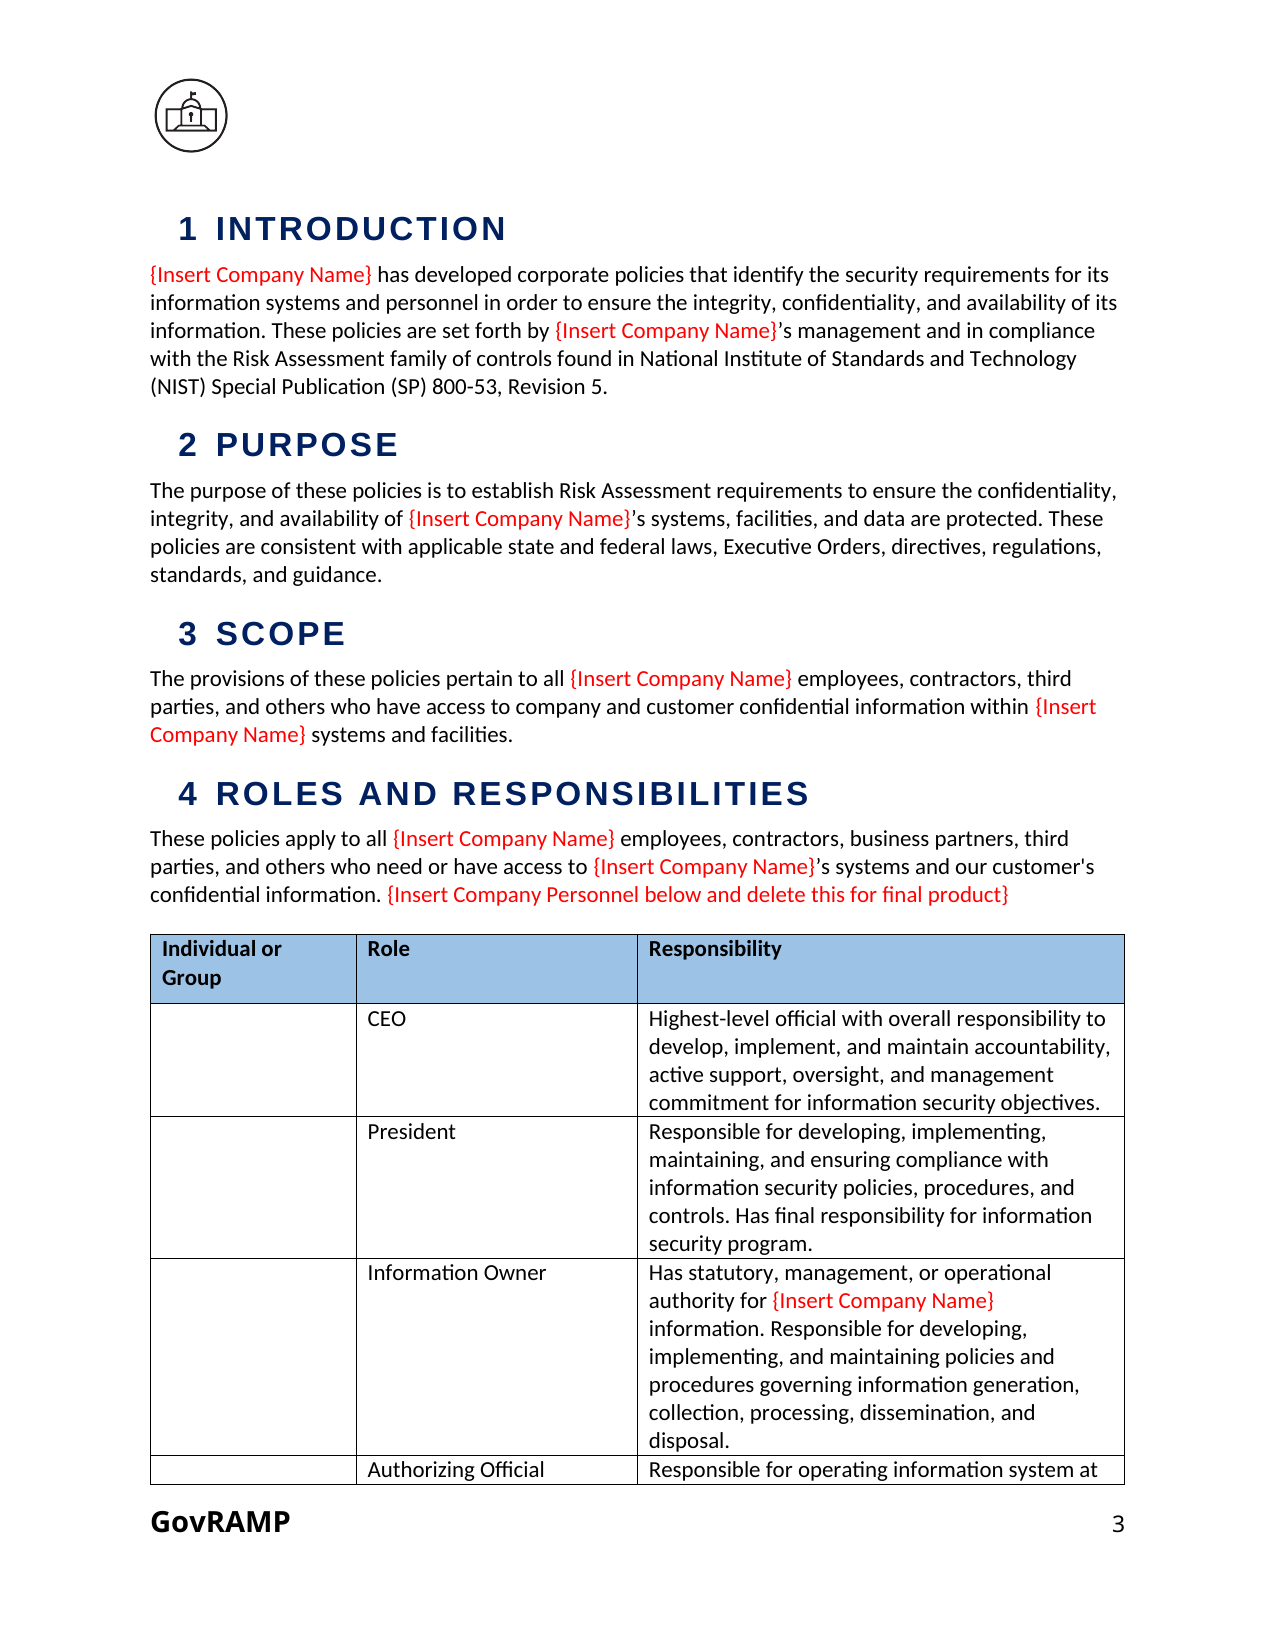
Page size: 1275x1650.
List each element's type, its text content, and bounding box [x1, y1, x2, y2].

picture [150, 75, 232, 157]
table_cell [151, 1117, 356, 1257]
table_cell [151, 1456, 356, 1484]
table_cell Authorizing Official [357, 1456, 637, 1484]
table_cell CEO [357, 1004, 637, 1116]
table_header Individual or Group [151, 935, 356, 1003]
subtitle Purpose [178, 426, 1125, 464]
text The purpose of these policies is to establish Risk Assessment requirements to ensure the confidentiality, integrity, and availability of {Insert Company Name}’s systems, facilities, and data are protected. These policies are consistent with applicable state and federal laws, Executive Orders, directives, regulations, standards, and guidance. [150, 476, 1125, 588]
text The provisions of these policies pertain to all {Insert Company Name} employees, contractors, third parties, and others who have access to company and customer confidential information within {Insert Company Name} systems and facilities. [150, 664, 1125, 748]
table_cell [151, 1004, 356, 1116]
table_cell Has statutory, management, or operational authority for {Insert Company Name} information. Responsible for developing, implementing, and maintaining policies and procedures governing information generation, collection, processing, dissemination, and disposal. [638, 1259, 1124, 1454]
table_cell Highest-level official with overall responsibility to develop, implement, and maintain accountability, active support, oversight, and management commitment for information security objectives. [638, 1004, 1124, 1116]
table_cell Responsible for operating information system at an acceptable level of risk to organizational operations and assets. [638, 1456, 1124, 1484]
table_header Role [357, 935, 637, 1003]
subtitle Roles and Responsibilities [178, 773, 1125, 812]
text {Insert Company Name} has developed corporate policies that identify the security requirements for its information systems and personnel in order to ensure the integrity, confidentiality, and availability of its information. These policies are set forth by {Insert Company Name}’s management and in compliance with the Risk Assessment family of controls found in National Institute of Standards and Technology (NIST) Special Publication (SP) 800-53, Revision 5. [150, 260, 1125, 401]
table_header Responsibility [638, 935, 1124, 1003]
subtitle Introduction [178, 209, 1125, 248]
table_cell Information Owner [357, 1259, 637, 1454]
table_cell Responsible for developing, implementing, maintaining, and ensuring compliance with information security policies, procedures, and controls. Has final responsibility for information security program. [638, 1117, 1124, 1257]
table_cell President [357, 1117, 637, 1257]
subtitle Scope [178, 613, 1125, 652]
text These policies apply to all {Insert Company Name} employees, contractors, business partners, third parties, and others who need or have access to {Insert Company Name}’s systems and our customer's confidential information. {Insert Company Personnel below and delete this for final product} [150, 824, 1125, 908]
table_cell [151, 1259, 356, 1454]
